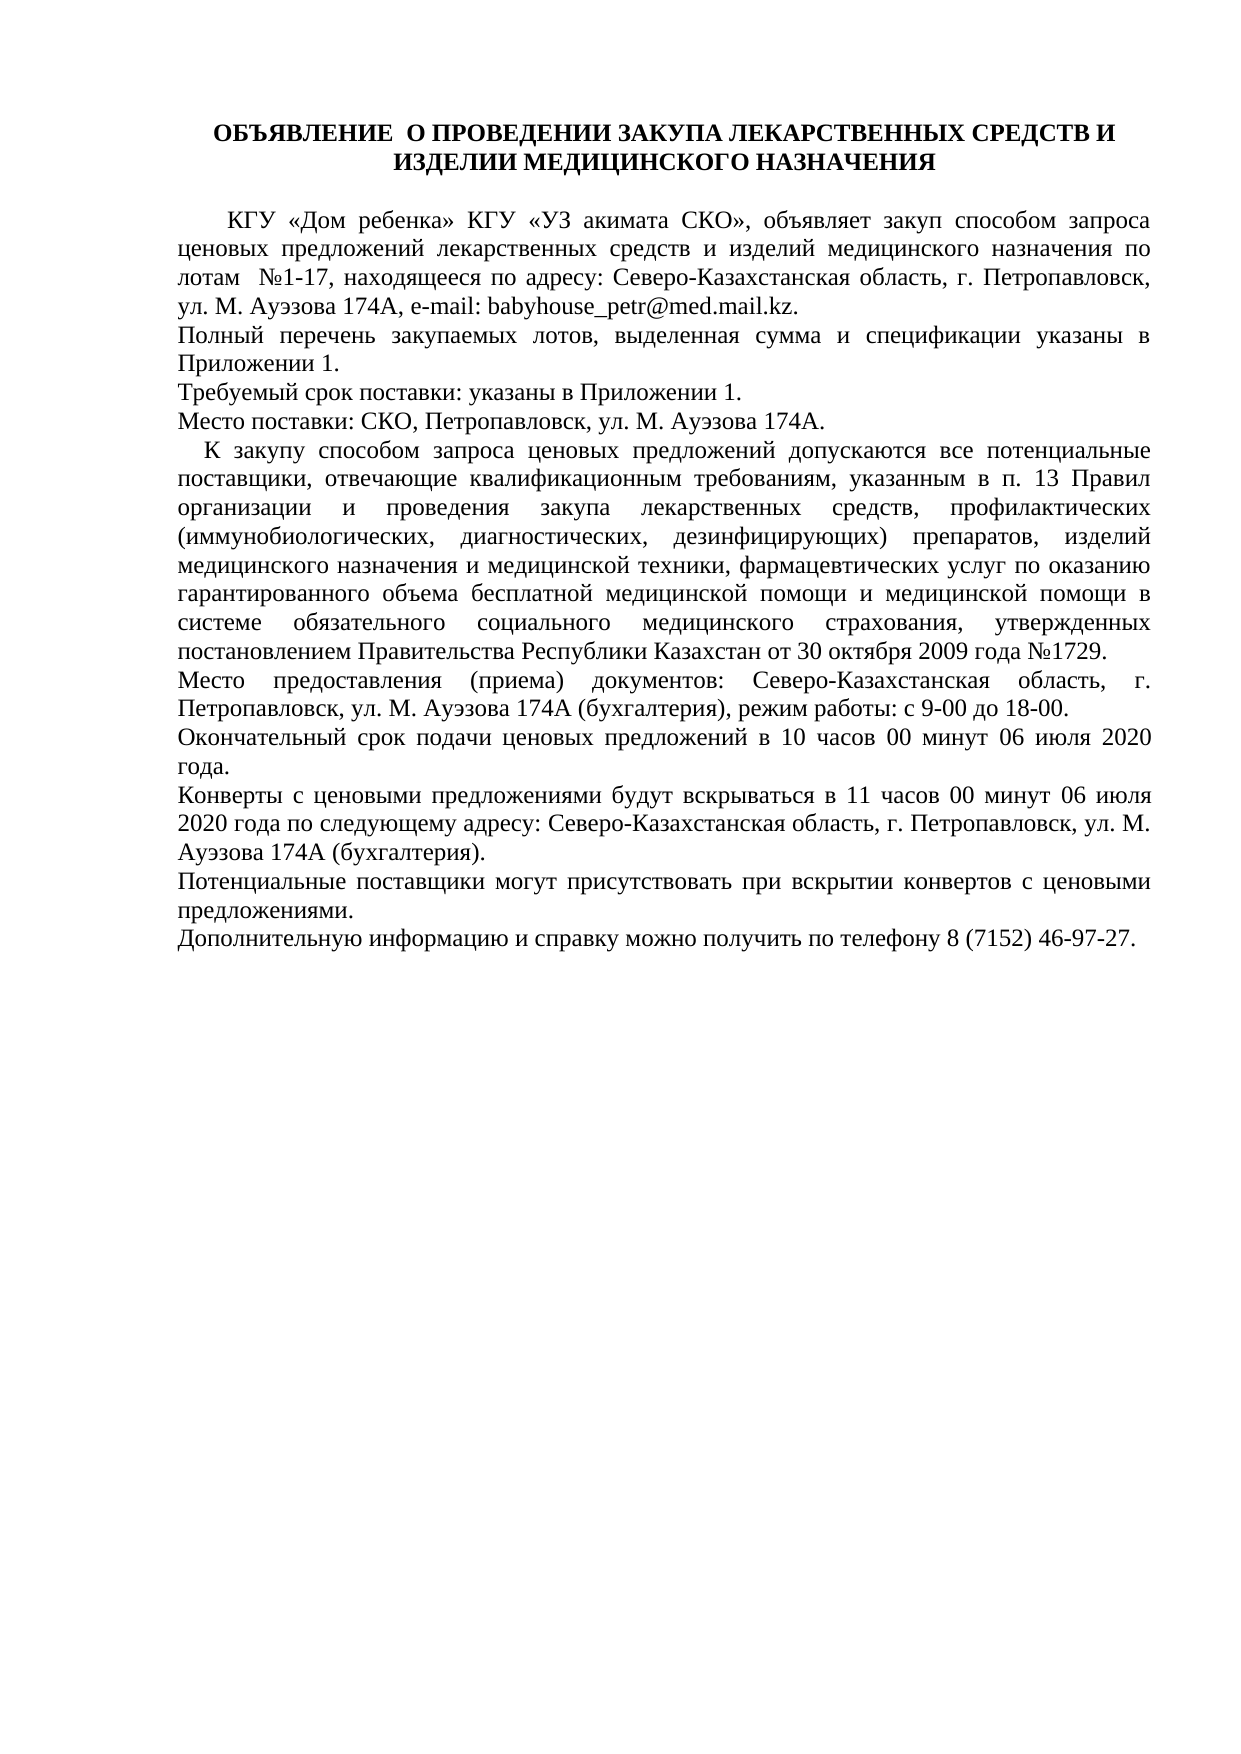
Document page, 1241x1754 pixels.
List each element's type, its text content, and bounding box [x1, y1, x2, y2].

text КГУ «Дом ребенка» КГУ «УЗ акимата СКО», объявляет закуп способом запроса ценовых предложений лекарственных средств и изделий медицинского назначения по лотам №1-17, находящееся по адресу: Северо-Казахстанская область, г. Петропавловск, ул. М. Ауэзова 174А, e-mail: babyhouse_petr@med.mail.kz. [177, 205, 1152, 320]
text Требуемый срок поставки: указаны в Приложении 1. [177, 377, 1152, 406]
text ОБЪЯВЛЕНИЕ О ПРОВЕДЕНИИ ЗАКУПА ЛЕКАРСТВЕННЫХ СРЕДСТВ И ИЗДЕЛИИ МЕДИЦИНСКОГО НАЗНАЧЕНИЯ [177, 118, 1152, 176]
text Потенциальные поставщики могут присутствовать при вскрытии конвертов с ценовыми предложениями. [177, 866, 1152, 923]
text Полный перечень закупаемых лотов, выделенная сумма и спецификации указаны в Приложении 1. [177, 320, 1152, 377]
text К закупу способом запроса ценовых предложений допускаются все потенциальные поставщики, отвечающие квалификационным требованиям, указанным в п. 13 Правил организации и проведения закупа лекарственных средств, профилактических (иммунобиологических, диагностических, дезинфицирующих) препаратов, изделий медицинского назначения и медицинской техники, фармацевтических услуг по оказанию гарантированного объема бесплатной медицинской помощи и медицинской помощи в системе обязательного социального медицинского страхования, утвержденных постановлением Правительства Республики Казахстан от 30 октября 2009 года №1729. [177, 435, 1152, 665]
text Место предоставления (приема) документов: Северо-Казахстанская область, г. Петропавловск, ул. М. Ауэзова 174А (бухгалтерия), режим работы: с 9-00 до 18-00. [177, 665, 1152, 722]
text Окончательный срок подачи ценовых предложений в 10 часов 00 минут 06 июля 2020 года. [177, 722, 1152, 780]
text Дополнительную информацию и справку можно получить по телефону 8 (7152) 46-97-27. [177, 923, 1152, 952]
text Место поставки: СКО, Петропавловск, ул. М. Ауэзова 174А. [177, 406, 1152, 435]
text Конверты с ценовыми предложениями будут вскрываться в 11 часов 00 минут 06 июля 2020 года по следующему адресу: Северо-Казахстанская область, г. Петропавловск, ул. М. Ауэзова 174А (бухгалтерия). [177, 780, 1152, 866]
